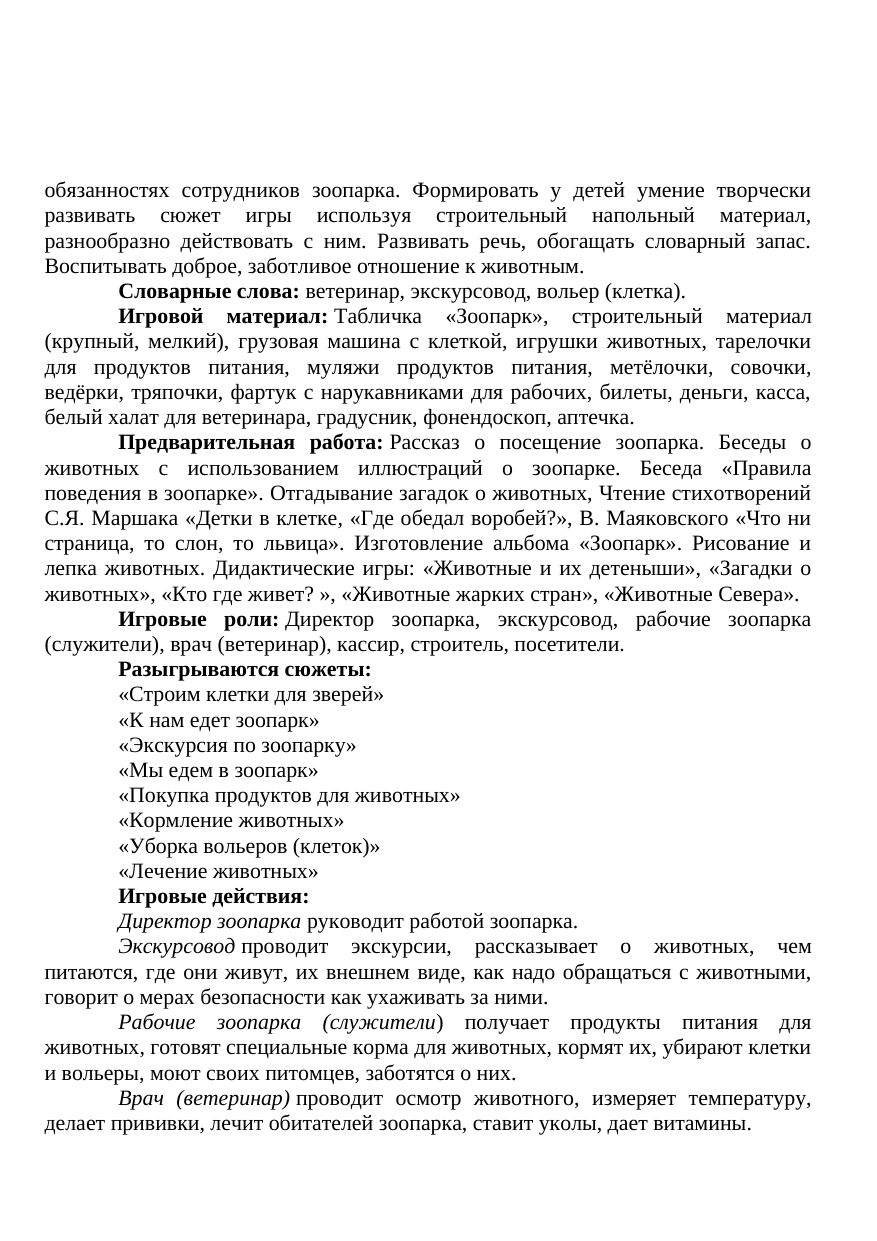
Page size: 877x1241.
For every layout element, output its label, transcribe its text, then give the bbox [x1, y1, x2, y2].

text Игровой материал: Табличка «Зоопарк», строительный материал (крупный, мелкий), грузовая машина с клеткой, игрушки животных, тарелочки для продуктов питания, муляжи продуктов питания, метёлочки, совочки, ведёрки, тряпочки, фартук с нарукавниками для рабочих, билеты, деньги, касса, белый халат для ветеринара, градусник, фонендоскоп, аптечка. [44, 303, 812, 429]
text Разыгрываются сюжеты: [44, 656, 812, 681]
text «Лечение животных» [44, 858, 812, 883]
text Экскурсовод проводит экскурсии, рассказывает о животных, чем питаются, где они живут, их внешнем виде, как надо обращаться с животными, говорит о мерах безопасности как ухаживать за ними. [44, 933, 812, 1009]
text «Строим клетки для зверей» [44, 681, 812, 707]
text Врач (ветеринар) проводит осмотр животного, измеряет температуру, делает прививки, лечит обитателей зоопарка, ставит уколы, дает витамины. [44, 1085, 812, 1135]
text Предварительная работа: Рассказ о посещение зоопарка. Беседы о животных с использованием иллюстраций о зоопарке. Беседа «Правила поведения в зоопарке». Отгадывание загадок о животных, Чтение стихотворений С.Я. Маршака «Детки в клетке, «Где обедал воробей?», В. Маяковского «Что ни страница, то слон, то львица». Изготовление альбома «Зоопарк». Рисование и лепка животных. Дидактические игры: «Животные и их детеныши», «Загадки о животных», «Кто где живет? », «Животные жарких стран», «Животные Севера». [44, 429, 812, 606]
text Словарные слова: ветеринар, экскурсовод, вольер (клетка). [44, 278, 812, 303]
text Рабочие зоопарка (служители) получает продукты питания для животных, готовят специальные корма для животных, кормят их, убирают клетки и вольеры, моют своих питомцев, заботятся о них. [44, 1009, 812, 1085]
text Директор зоопарка руководит работой зоопарка. [44, 908, 812, 933]
text «Мы едем в зоопарк» [44, 757, 812, 782]
text «Уборка вольеров (клеток)» [44, 833, 812, 858]
text Игровые роли: Директор зоопарка, экскурсовод, рабочие зоопарка (служители), врач (ветеринар), кассир, строитель, посетители. [44, 606, 812, 656]
text «Кормление животных» [44, 807, 812, 833]
text Игровые действия: [44, 883, 812, 908]
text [44, 177, 812, 278]
text «К нам едет зоопарк» [44, 707, 812, 732]
text «Покупка продуктов для животных» [44, 782, 812, 807]
text «Экскурсия по зоопарку» [44, 732, 812, 757]
